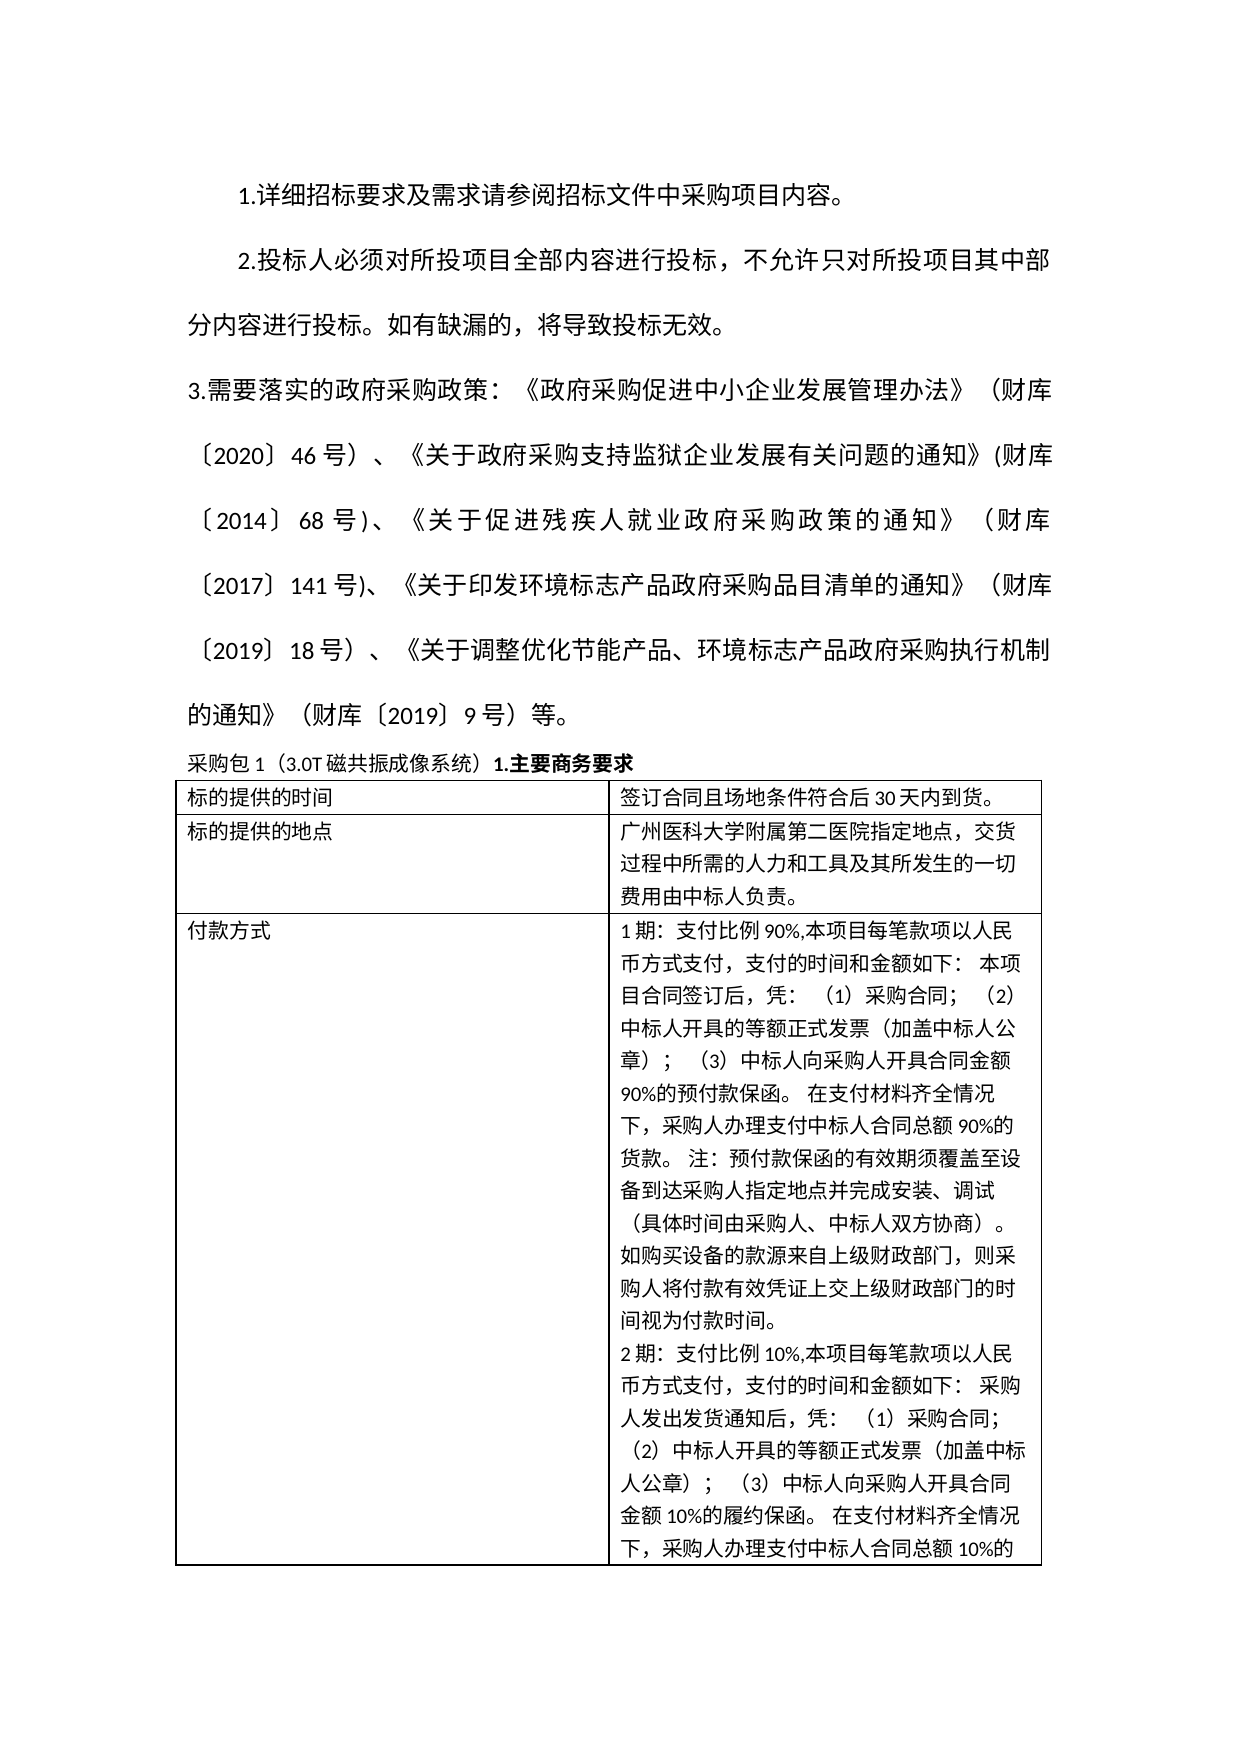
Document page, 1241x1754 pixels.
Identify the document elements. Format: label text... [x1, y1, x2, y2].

text 3.需要落实的政府采购政策：《政府采购促进中小企业发展管理办法》（财库〔2020〕46号）、《关于政府采购支持监狱企业发展有关问题的通知》(财库〔2014〕68号)、《关于促进残疾人就业政府采购政策的通知》（财库〔2017〕141号)、《关于印发环境标志产品政府采购品目清单的通知》（财库〔2019〕18号）、《关于调整优化节能产品、环境标志产品政府采购执行机制的通知》（财库〔2019〕9号）等。 [187, 357, 1053, 747]
text 采购包1（3.0T磁共振成像系统）1.主要商务要求 [187, 747, 1053, 779]
table_cell 标的提供的地点 [177, 815, 608, 913]
table_cell 付款方式 [177, 914, 608, 1564]
table_header 标的提供的时间 [177, 781, 608, 813]
table_cell 广州医科大学附属第二医院指定地点，交货过程中所需的人力和工具及其所发生的一切费用由中标人负责。 [610, 815, 1041, 913]
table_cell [610, 914, 1041, 1564]
table_header 签订合同且场地条件符合后30天内到货。 [610, 781, 1041, 813]
text 1.详细招标要求及需求请参阅招标文件中采购项目内容。 [187, 162, 1053, 227]
text 2.投标人必须对所投项目全部内容进行投标，不允许只对所投项目其中部分内容进行投标。如有缺漏的，将导致投标无效。 [187, 227, 1053, 357]
